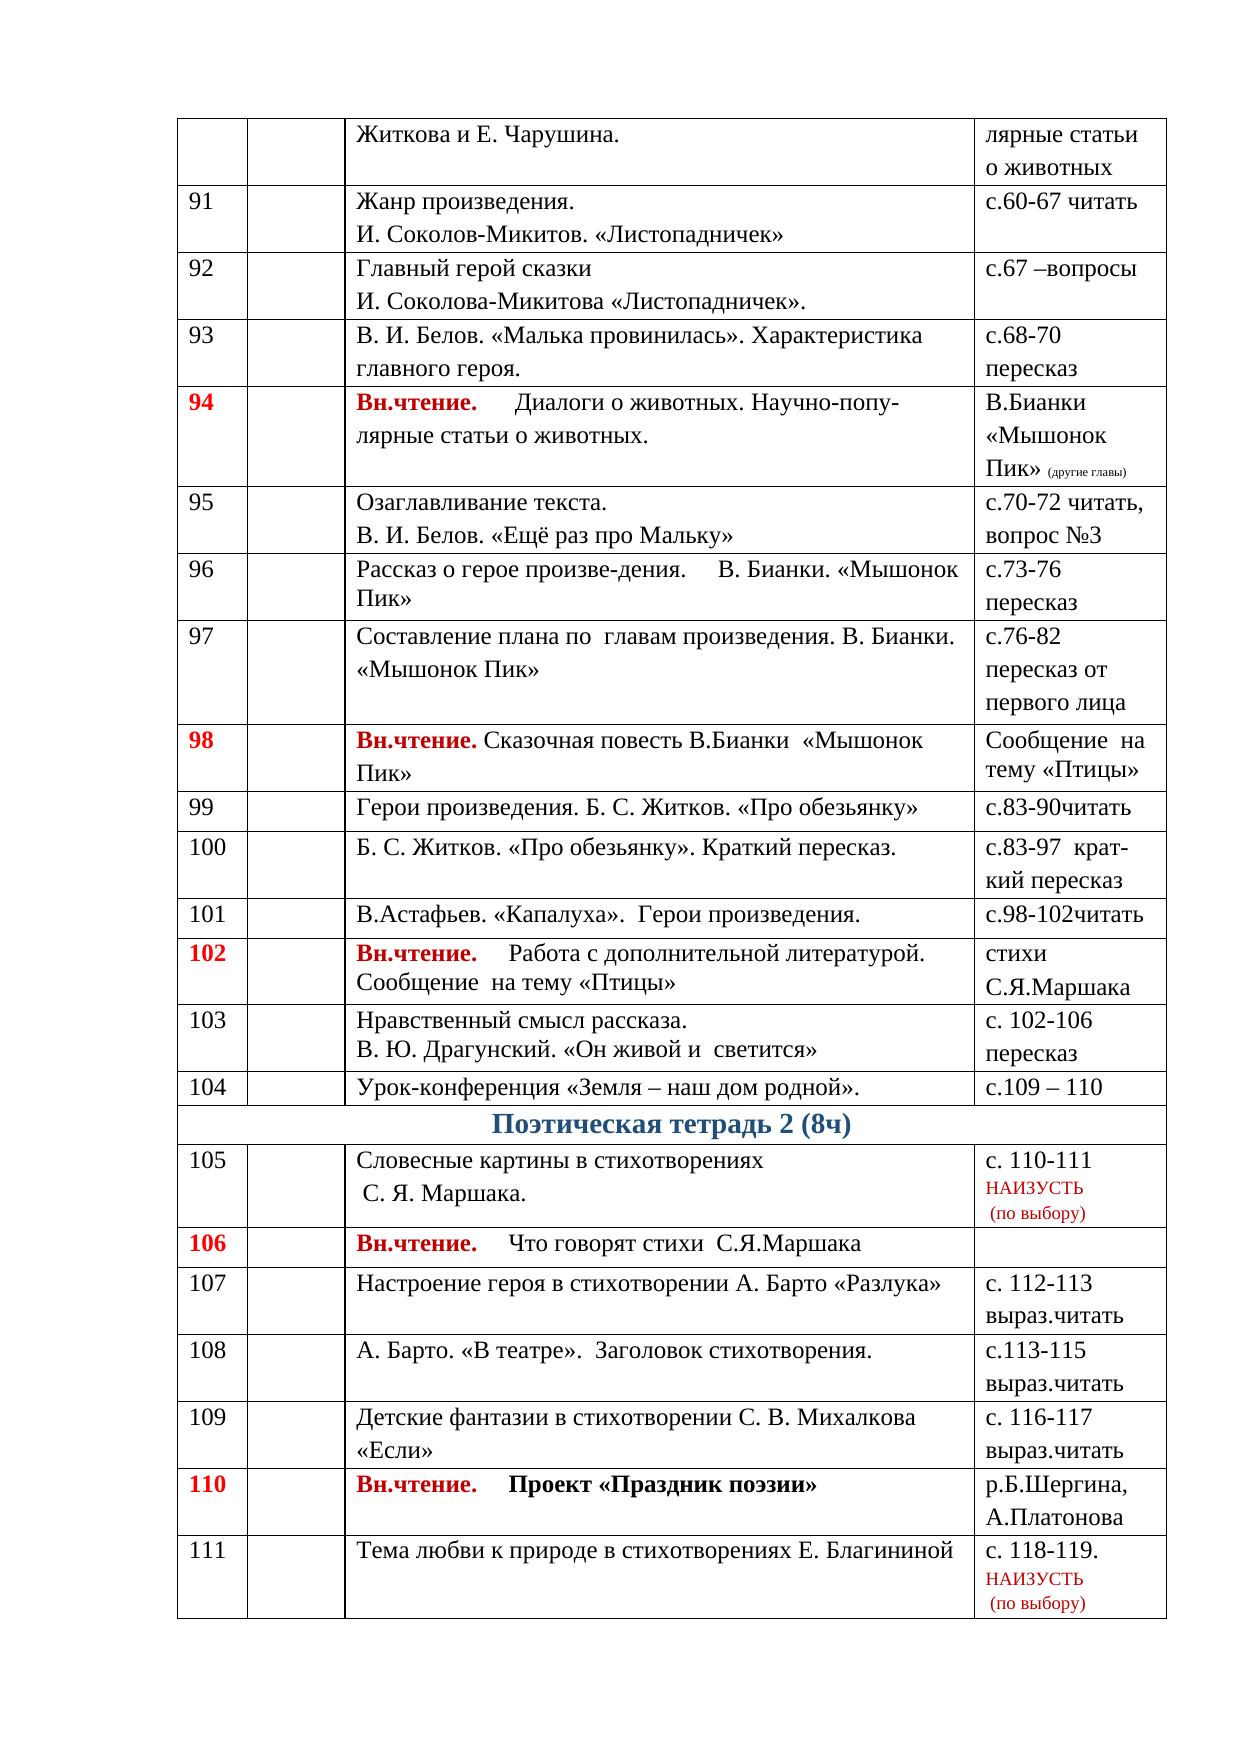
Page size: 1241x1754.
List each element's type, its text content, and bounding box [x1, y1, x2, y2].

table_cell Нравственный смысл рассказа. В. Ю. Драгунский. «Он живой и светится» [346, 1005, 974, 1071]
table_cell 94 [178, 387, 247, 486]
table_cell Вн.чтение. Диалоги о животных. Научно-попу-лярные статьи о животных. [346, 387, 974, 486]
table_cell [248, 1072, 344, 1105]
table_cell 103 [178, 1005, 247, 1071]
table_cell 111 [178, 1536, 247, 1618]
table_cell Составление плана по главам произведения. В. Бианки. «Мышонок Пик» [346, 621, 974, 724]
table_cell Вн.чтение. Сказочная повесть В.Бианки «Мышонок Пик» [346, 725, 974, 791]
table_cell 91 [178, 186, 247, 252]
table_cell [248, 899, 344, 937]
table_cell 100 [178, 832, 247, 898]
table_cell 102 [178, 939, 247, 1004]
table_cell Рассказ о герое произве-дения. В. Бианки. «Мышонок Пик» [346, 554, 974, 620]
table_cell Настроение героя в стихотворении А. Барто «Разлука» [346, 1268, 974, 1334]
table_cell Б. С. Житков. «Про обезьянку». Краткий пересказ. [346, 832, 974, 898]
table_cell [248, 253, 344, 319]
table_cell с.73-76 пересказ [975, 554, 1166, 620]
table_cell Вн.чтение. Проект «Праздник поэзии» [346, 1469, 974, 1534]
table_cell Тема любви к природе в стихотворениях Е. Благининой [346, 1536, 974, 1618]
table_cell [248, 1469, 344, 1534]
table_cell [248, 1145, 344, 1227]
table_cell [248, 1228, 344, 1267]
table_cell Главный герой сказки И. Соколова-Микитова «Листопадничек». [346, 253, 974, 319]
table_cell с. 118-119. НАИЗУСТЬ (по выбору) [975, 1536, 1166, 1618]
table_cell 98 [178, 725, 247, 791]
table_cell [248, 621, 344, 724]
table_cell с. 110-111 НАИЗУСТЬ (по выбору) [975, 1145, 1166, 1227]
table_cell [248, 554, 344, 620]
table_cell 110 [178, 1469, 247, 1534]
table_cell с.70-72 читать, вопрос №3 [975, 487, 1166, 553]
table_cell [248, 186, 344, 252]
table_cell 99 [178, 792, 247, 831]
table_cell с. 116-117 выраз.читать [975, 1402, 1166, 1468]
table_cell Поэтическая тетрадь 2 (8ч) [178, 1106, 1166, 1144]
table_cell 90 [178, 119, 247, 185]
table_cell Сообщение на тему «Птицы» [975, 725, 1166, 791]
table_cell 92 [178, 253, 247, 319]
table_cell 97 [178, 621, 247, 724]
table_cell с.83-97 крат-кий пересказ [975, 832, 1166, 898]
table_cell В.Астафьев. «Капалуха». Герои произведения. [346, 899, 974, 937]
table_cell с. 112-113 выраз.читать [975, 1268, 1166, 1334]
table_cell 105 [178, 1145, 247, 1227]
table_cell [975, 119, 1166, 185]
table_cell [248, 1268, 344, 1334]
table_cell 108 [178, 1335, 247, 1401]
table_cell [248, 1536, 344, 1618]
table_cell В. И. Белов. «Малька провинилась». Характеристика главного героя. [346, 320, 974, 386]
table_cell р.Б.Шергина, А.Платонова [975, 1469, 1166, 1534]
table_cell [248, 119, 344, 185]
table_cell [248, 792, 344, 831]
table_cell А. Барто. «В театре». Заголовок стихотворения. [346, 1335, 974, 1401]
table_cell с.68-70 пересказ [975, 320, 1166, 386]
table_cell Словесные картины в стихотворениях С. Я. Маршака. [346, 1145, 974, 1227]
table_cell [975, 1228, 1166, 1267]
table_cell Урок-конференция «Земля – наш дом родной». [346, 1072, 974, 1105]
table_cell 107 [178, 1268, 247, 1334]
table_cell с.76-82 пересказ от первого лица [975, 621, 1166, 724]
table_cell стихи С.Я.Маршака [975, 939, 1166, 1004]
table_cell Жанр произведения. И. Соколов-Микитов. «Листопадничек» [346, 186, 974, 252]
table_cell 109 [178, 1402, 247, 1468]
table_cell с.109 – 110 [975, 1072, 1166, 1105]
table_cell [248, 387, 344, 486]
table_cell с. 102-106 пересказ [975, 1005, 1166, 1071]
table_cell Озаглавливание текста. В. И. Белов. «Ещё раз про Мальку» [346, 487, 974, 553]
table_cell с.113-115 выраз.читать [975, 1335, 1166, 1401]
table_cell Детские фантазии в стихотворении С. В. Михалкова «Если» [346, 1402, 974, 1468]
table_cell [346, 119, 974, 185]
table_cell [248, 939, 344, 1004]
table_cell [248, 725, 344, 791]
table_cell [248, 1402, 344, 1468]
table_cell Вн.чтение. Работа с дополнительной литературой. Сообщение на тему «Птицы» [346, 939, 974, 1004]
table_cell 96 [178, 554, 247, 620]
table_cell [248, 320, 344, 386]
table_cell с.67 –вопросы [975, 253, 1166, 319]
table_cell с.83-90читать [975, 792, 1166, 831]
table_cell [248, 832, 344, 898]
table_cell Герои произведения. Б. С. Житков. «Про обезьянку» [346, 792, 974, 831]
table_cell 95 [178, 487, 247, 553]
table_cell 93 [178, 320, 247, 386]
table_cell с.98-102читать [975, 899, 1166, 937]
table_cell [248, 1335, 344, 1401]
table_cell [248, 487, 344, 553]
table_cell с.60-67 читать [975, 186, 1166, 252]
table_cell В.Бианки «Мышонок Пик» (другие главы) [975, 387, 1166, 486]
table_cell 106 [178, 1228, 247, 1267]
table_cell 104 [178, 1072, 247, 1105]
table_cell 101 [178, 899, 247, 937]
table_cell [248, 1005, 344, 1071]
table_cell Вн.чтение. Что говорят стихи С.Я.Маршака [346, 1228, 974, 1267]
